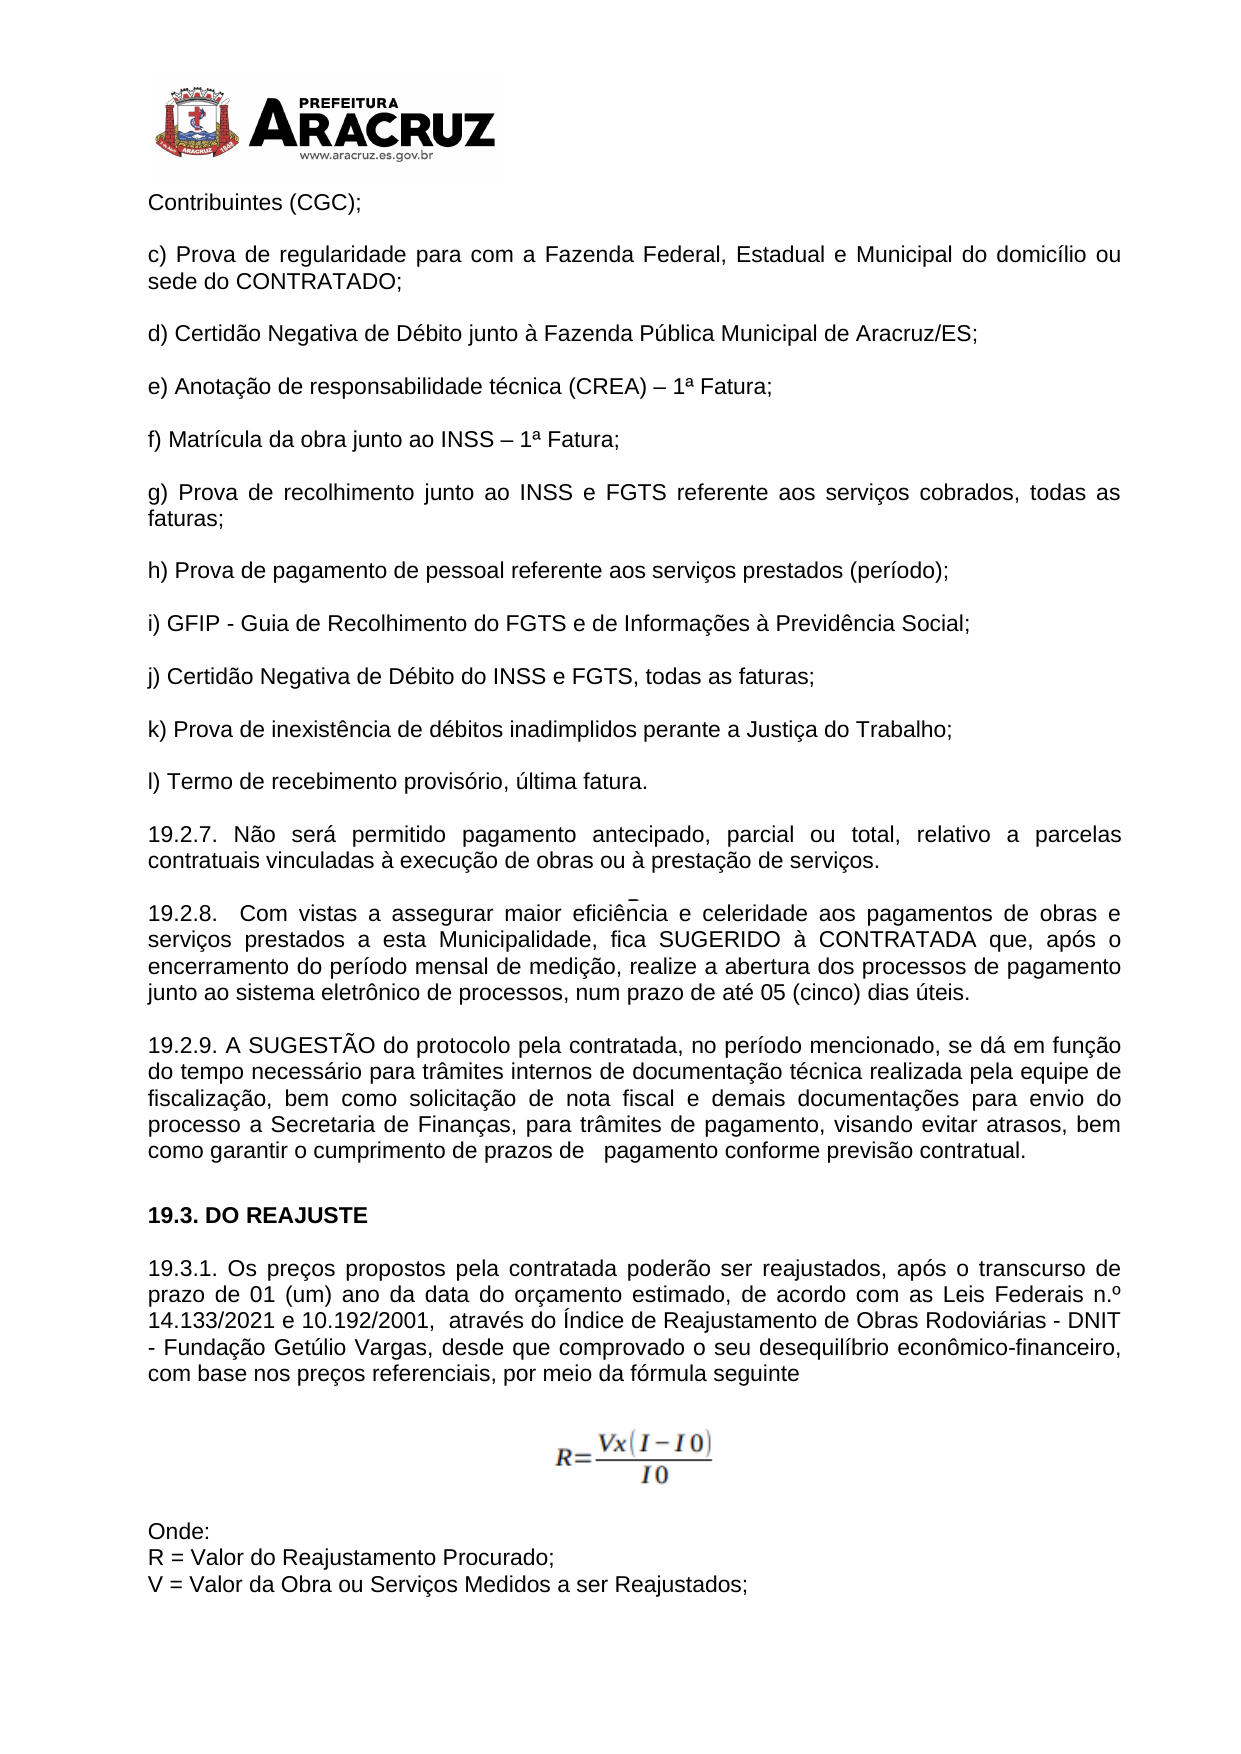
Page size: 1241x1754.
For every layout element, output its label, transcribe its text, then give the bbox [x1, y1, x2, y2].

subtitle R = Valor do Reajustamento Procurado; [148, 1544, 1122, 1571]
subtitle V = Valor da Obra ou Serviços Medidos a ser Reajustados; [148, 1571, 1122, 1597]
list j) Certidão Negativa de Débito do INSS e FGTS, todas as faturas; [148, 663, 1122, 689]
subtitle 19.2.7. Não será permitido pagamento antecipado, parcial ou total, relativo a parcelas contratuais vinculadas à execução de obras ou à prestação de serviços. [148, 821, 1122, 874]
subtitle 19.3.1. Os preços propostos pela contratada poderão ser reajustados, após o transcurso de prazo de 01 (um) ano da data do orçamento estimado, de acordo com as Leis Federais n.º 14.133/2021 e 10.192/2001, através do Índice de Reajustamento de Obras Rodoviárias - DNIT - Fundação Getúlio Vargas, desde que comprovado o seu desequilíbrio econômico-financeiro, com base nos preços referenciais, por meio da fórmula seguinte [148, 1254, 1122, 1386]
picture [552, 1412, 728, 1504]
list h) Prova de pagamento de pessoal referente aos serviços prestados (período); [148, 557, 1122, 584]
subtitle 19.2.8. Com vistas a assegurar maior eficiência e celeridade aos pagamentos de obras e serviços prestados a esta Municipalidade, fica SUGERIDO à CONTRATADA que, após o encerramento do período mensal de medição, realize a abertura dos processos de pagamento junto ao sistema eletrônico de processos, num prazo de até 05 (cinco) dias úteis. [148, 900, 1122, 1006]
picture [151, 73, 504, 180]
list c) Prova de regularidade para com a Fazenda Federal, Estadual e Municipal do domicílio ou sede do CONTRATADO; [148, 241, 1122, 294]
list l) Termo de recebimento provisório, última fatura. [148, 768, 1122, 795]
list e) Anotação de responsabilidade técnica (CREA) – 1ª Fatura; [148, 373, 1122, 399]
list g) Prova de recolhimento junto ao INSS e FGTS referente aos serviços cobrados, todas as faturas; [148, 478, 1122, 531]
subtitle Onde: [148, 1518, 1122, 1544]
list d) Certidão Negativa de Débito junto à Fazenda Pública Municipal de Aracruz/ES; [148, 320, 1122, 347]
subtitle 19.2.9. A SUGESTÃO do protocolo pela contratada, no período mencionado, se dá em função do tempo necessário para trâmites internos de documentação técnica realizada pela equipe de fiscalização, bem como solicitação de nota fiscal e demais documentações para envio do processo a Secretaria de Finanças, para trâmites de pagamento, visando evitar atrasos, bem como garantir o cumprimento de prazos de pagamento conforme previsão contratual. [148, 1032, 1122, 1164]
list i) GFIP - Guia de Recolhimento do FGTS e de Informações à Previdência Social; [148, 610, 1122, 637]
list f) Matrícula da obra junto ao INSS – 1ª Fatura; [148, 426, 1122, 452]
list b) Prova de inscrição no Cadastro de Pessoas Físicas (CPF) ou no Cadastro Geral de Contribuintes (CGC); [148, 188, 1122, 215]
list k) Prova de inexistência de débitos inadimplidos perante a Justiça do Trabalho; [148, 716, 1122, 742]
subtitle 19.3. DO REAJUSTE [148, 1202, 1122, 1228]
